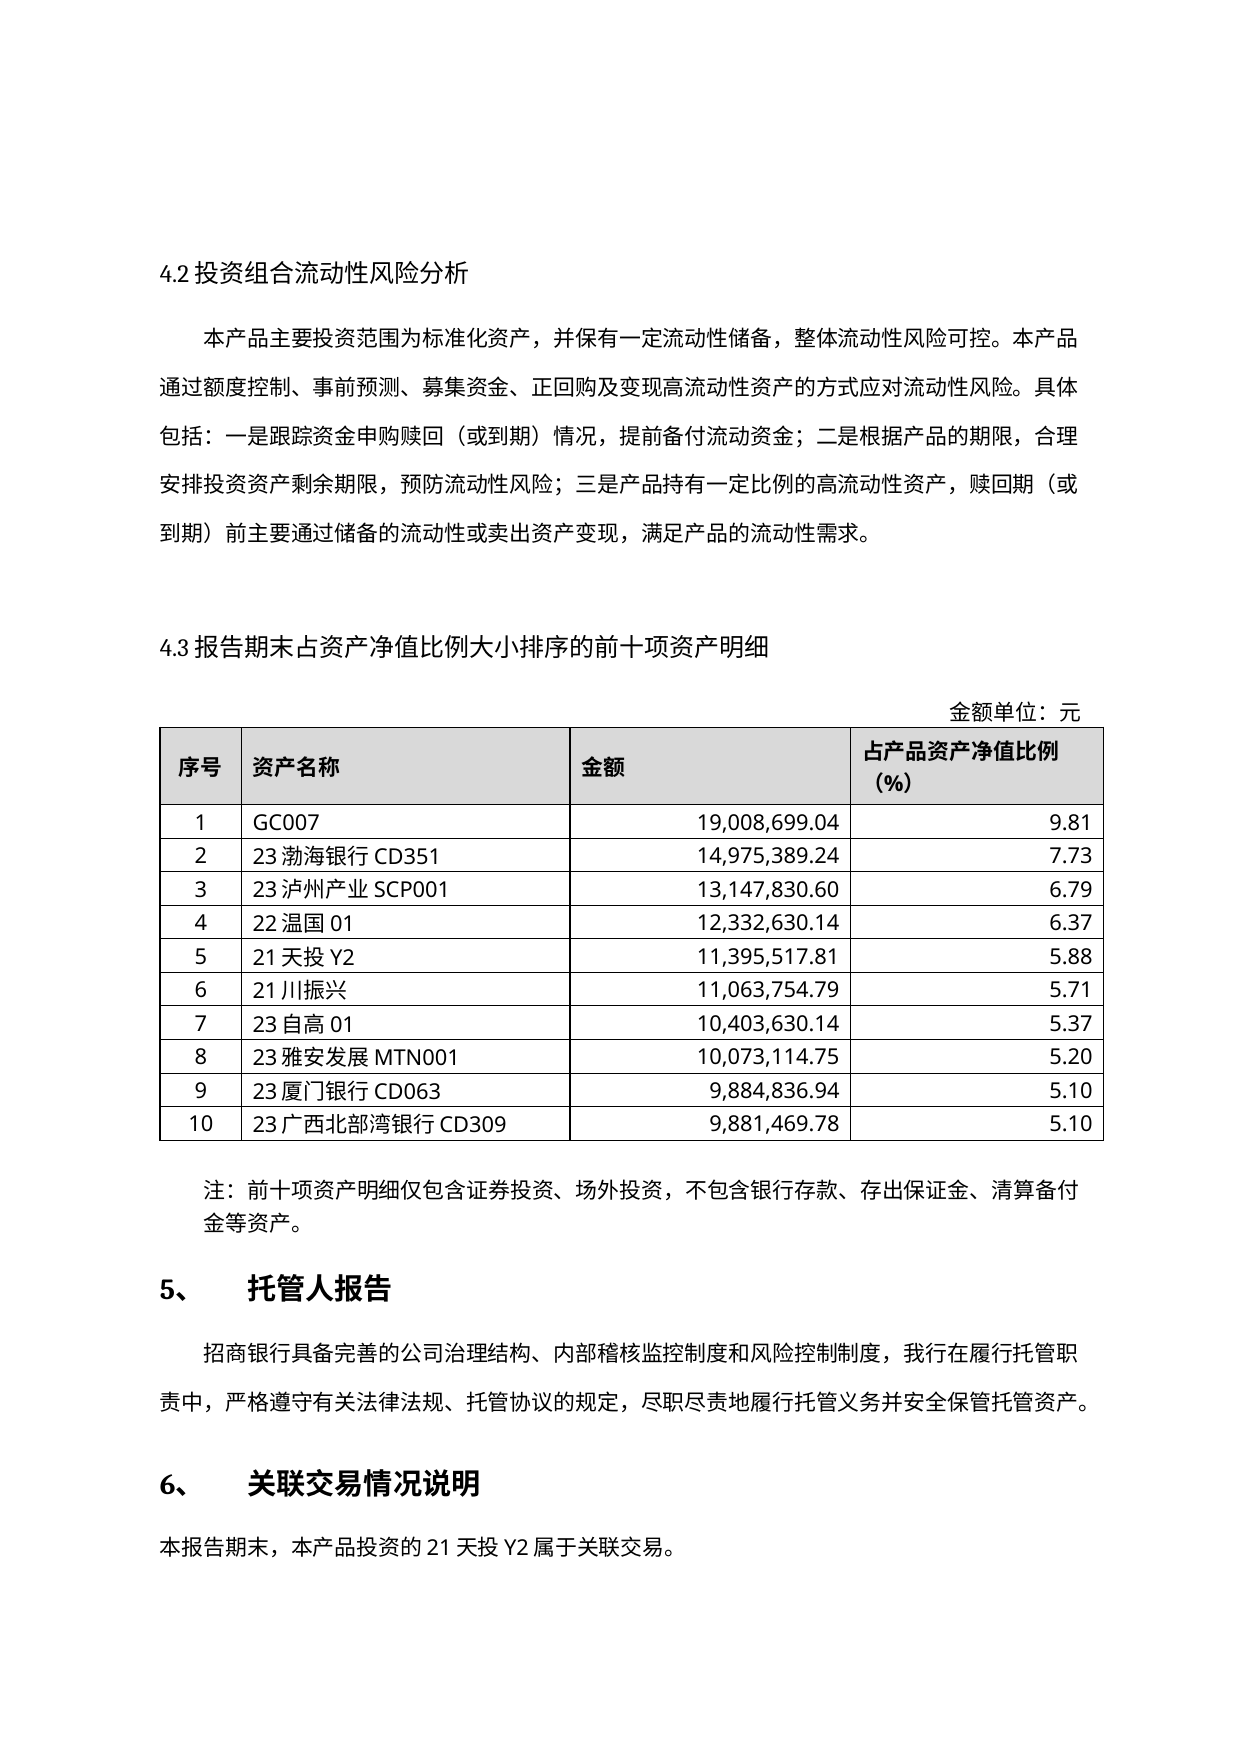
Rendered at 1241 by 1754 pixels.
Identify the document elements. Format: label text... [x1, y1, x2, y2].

title 关联交易情况说明 [159, 1449, 1081, 1514]
table_cell 7.73 [851, 839, 1103, 871]
table_cell 5.10 [851, 1107, 1103, 1139]
text 本报告期末，本产品投资的21天投Y2属于关联交易。 [159, 1530, 1081, 1563]
table_cell 10,403,630.14 [571, 1006, 850, 1039]
table_cell 23厦门银行CD063 [242, 1074, 569, 1106]
table_cell 13,147,830.60 [571, 872, 850, 905]
table_cell 4 [161, 906, 241, 938]
table_cell 23泸州产业SCP001 [242, 872, 569, 905]
table_cell 5.88 [851, 939, 1103, 972]
table_header 序号 [161, 728, 241, 804]
text 招商银行具备完善的公司治理结构、内部稽核监控制度和风险控制制度，我行在履行托管职责中，严格遵守有关法律法规、托管协议的规定，尽职尽责地履行托管义务并安全保管托管资产。 [159, 1336, 1092, 1417]
table_cell 6.79 [851, 872, 1103, 905]
table_cell 5.71 [851, 973, 1103, 1005]
table_cell 23渤海银行CD351 [242, 839, 569, 871]
title 投资组合流动性风险分析 [159, 239, 1081, 304]
table_cell GC007 [242, 805, 569, 838]
table_cell 5.37 [851, 1006, 1103, 1039]
table_cell 10 [161, 1107, 241, 1139]
table_cell 21天投Y2 [242, 939, 569, 972]
table_cell 5.20 [851, 1040, 1103, 1072]
table_cell 8 [161, 1040, 241, 1072]
table_cell 6 [161, 973, 241, 1005]
table_cell 11,063,754.79 [571, 973, 850, 1005]
table_header 金额 [571, 728, 850, 804]
table_cell 1 [161, 805, 241, 838]
table_cell 14,975,389.24 [571, 839, 850, 871]
table_cell 5.10 [851, 1074, 1103, 1106]
table_cell 2 [161, 839, 241, 871]
table_cell 19,008,699.04 [571, 805, 850, 838]
title 报告期末占资产净值比例大小排序的前十项资产明细 [159, 613, 1081, 678]
table_cell 12,332,630.14 [571, 906, 850, 938]
table_cell 23雅安发展MTN001 [242, 1040, 569, 1072]
table_cell 5 [161, 939, 241, 972]
table_cell 22温国01 [242, 906, 569, 938]
table_cell 7 [161, 1006, 241, 1039]
table_cell 10,073,114.75 [571, 1040, 850, 1072]
title 托管人报告 [159, 1254, 1081, 1319]
table_cell 6.37 [851, 906, 1103, 938]
table_cell 9,881,469.78 [571, 1107, 850, 1139]
table_cell 23自高01 [242, 1006, 569, 1039]
text 注：前十项资产明细仅包含证券投资、场外投资，不包含银行存款、存出保证金、清算备付金等资产。 [204, 1173, 1081, 1238]
table_cell 23广西北部湾银行CD309 [242, 1107, 569, 1139]
table_cell 3 [161, 872, 241, 905]
table_header 占产品资产净值比例（%） [851, 728, 1103, 804]
table_cell 9 [161, 1074, 241, 1106]
table_cell 9,884,836.94 [571, 1074, 850, 1106]
text 本产品主要投资范围为标准化资产，并保有一定流动性储备，整体流动性风险可控。本产品通过额度控制、事前预测、募集资金、正回购及变现高流动性资产的方式应对流动性风险。具体包括：一是跟踪资金申购赎回（或到期）情况，提前备付流动资金；二是根据产品的期限，合理安排投资资产剩余期限，预防流动性风险；三是产品持有一定比例的高流动性资产，赎回期（或到期）前主要通过储备的流动性或卖出资产变现，满足产品的流动性需求。 [159, 321, 1092, 548]
table_cell 9.81 [851, 805, 1103, 838]
text 金额单位：元 [159, 694, 1081, 727]
table_cell 11,395,517.81 [571, 939, 850, 972]
table_cell 21川振兴 [242, 973, 569, 1005]
table_header 资产名称 [242, 728, 569, 804]
